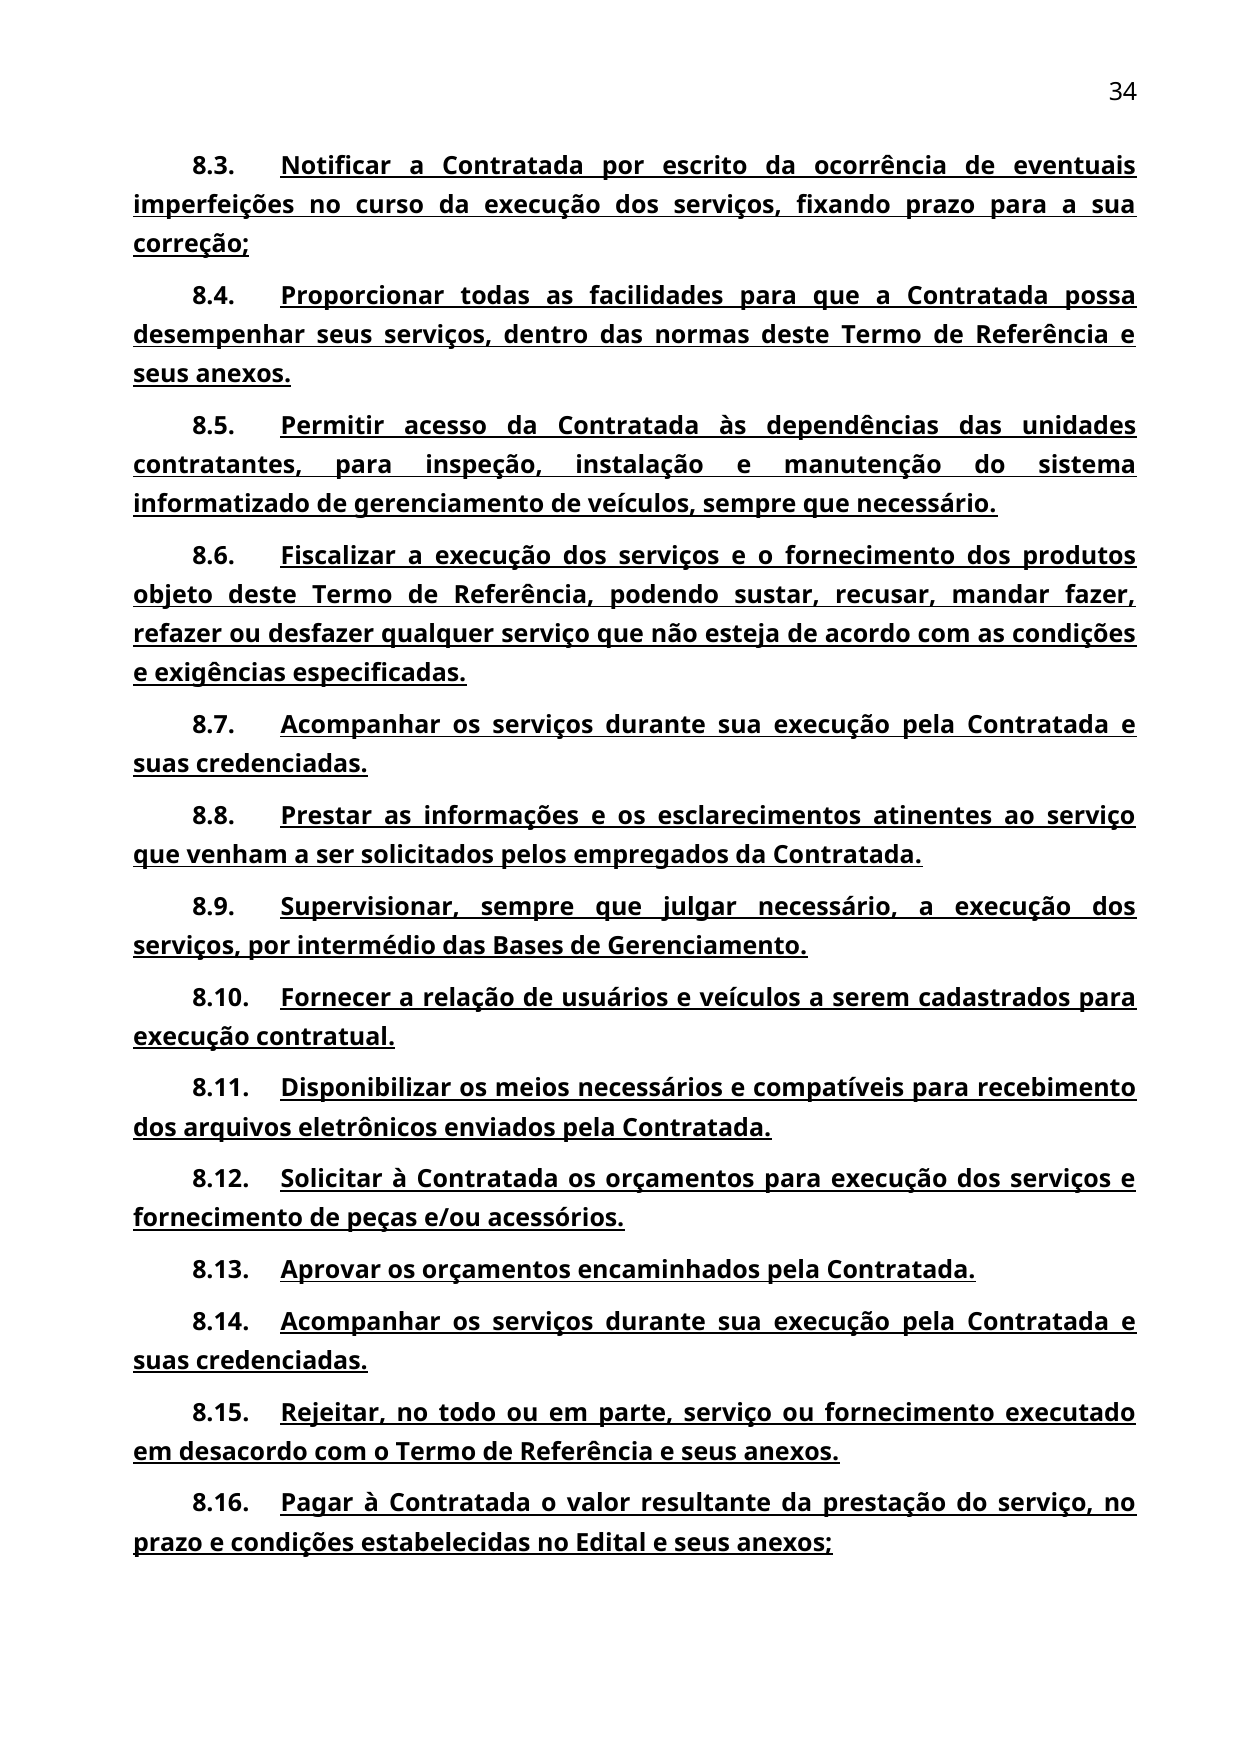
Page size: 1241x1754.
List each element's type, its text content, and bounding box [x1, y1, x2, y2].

list Disponibilizar os meios necessários e compatíveis para recebimento dos arquivos eletrônicos enviados pela Contratada. [133, 1070, 1137, 1143]
list Proporcionar todas as facilidades para que a Contratada possa desempenhar seus serviços, dentro das normas deste Termo de Referência e seus anexos. [133, 278, 1137, 390]
list Aprovar os orçamentos encaminhados pela Contratada. [133, 1252, 1137, 1286]
list Supervisionar, sempre que julgar necessário, a execução dos serviços, por intermédio das Bases de Gerenciamento. [133, 888, 1137, 962]
list Permitir acesso da Contratada às dependências das unidades contratantes, para inspeção, instalação e manutenção do sistema informatizado de gerenciamento de veículos, sempre que necessário. [133, 408, 1137, 476]
list Prestar as informações e os esclarecimentos atinentes ao serviço que venham a ser solicitados pelos empregados da Contratada. [133, 798, 1137, 871]
list Fornecer a relação de usuários e veículos a serem cadastrados para execução contratual. [133, 979, 1137, 1052]
list Acompanhar os serviços durante sua execução pela Contratada e suas credenciadas. [133, 1303, 1137, 1377]
list Fiscalizar a execução dos serviços e o fornecimento dos produtos objeto deste Termo de Referência, podendo sustar, recusar, mandar fazer, refazer ou desfazer qualquer serviço que não esteja de acordo com as condições e exigências especificadas. [133, 538, 1137, 645]
list Pagar à Contratada o valor resultante da prestação do serviço, no prazo e condições estabelecidas no Edital e seus anexos; [133, 1485, 1137, 1558]
list Solicitar à Contratada os orçamentos para execução dos serviços e fornecimento de peças e/ou acessórios. [133, 1161, 1137, 1234]
list Fiscalizar a execução dos serviços e o fornecimento dos produtos objeto deste Termo de Referência, podendo sustar, recusar, mandar fazer, refazer ou desfazer qualquer serviço que não esteja de acordo com as condições e exigências especificadas. [133, 647, 1137, 689]
list Notificar a Contratada por escrito da ocorrência de eventuais imperfeições no curso da execução dos serviços, fixando prazo para a sua correção; [133, 148, 1137, 216]
list Rejeitar, no todo ou em parte, serviço ou fornecimento executado em desacordo com o Termo de Referência e seus anexos. [133, 1394, 1137, 1467]
list Permitir acesso da Contratada às dependências das unidades contratantes, para inspeção, instalação e manutenção do sistema informatizado de gerenciamento de veículos, sempre que necessário. [133, 477, 1137, 520]
list Notificar a Contratada por escrito da ocorrência de eventuais imperfeições no curso da execução dos serviços, fixando prazo para a sua correção; [133, 217, 1137, 260]
list Acompanhar os serviços durante sua execução pela Contratada e suas credenciadas. [133, 707, 1137, 780]
